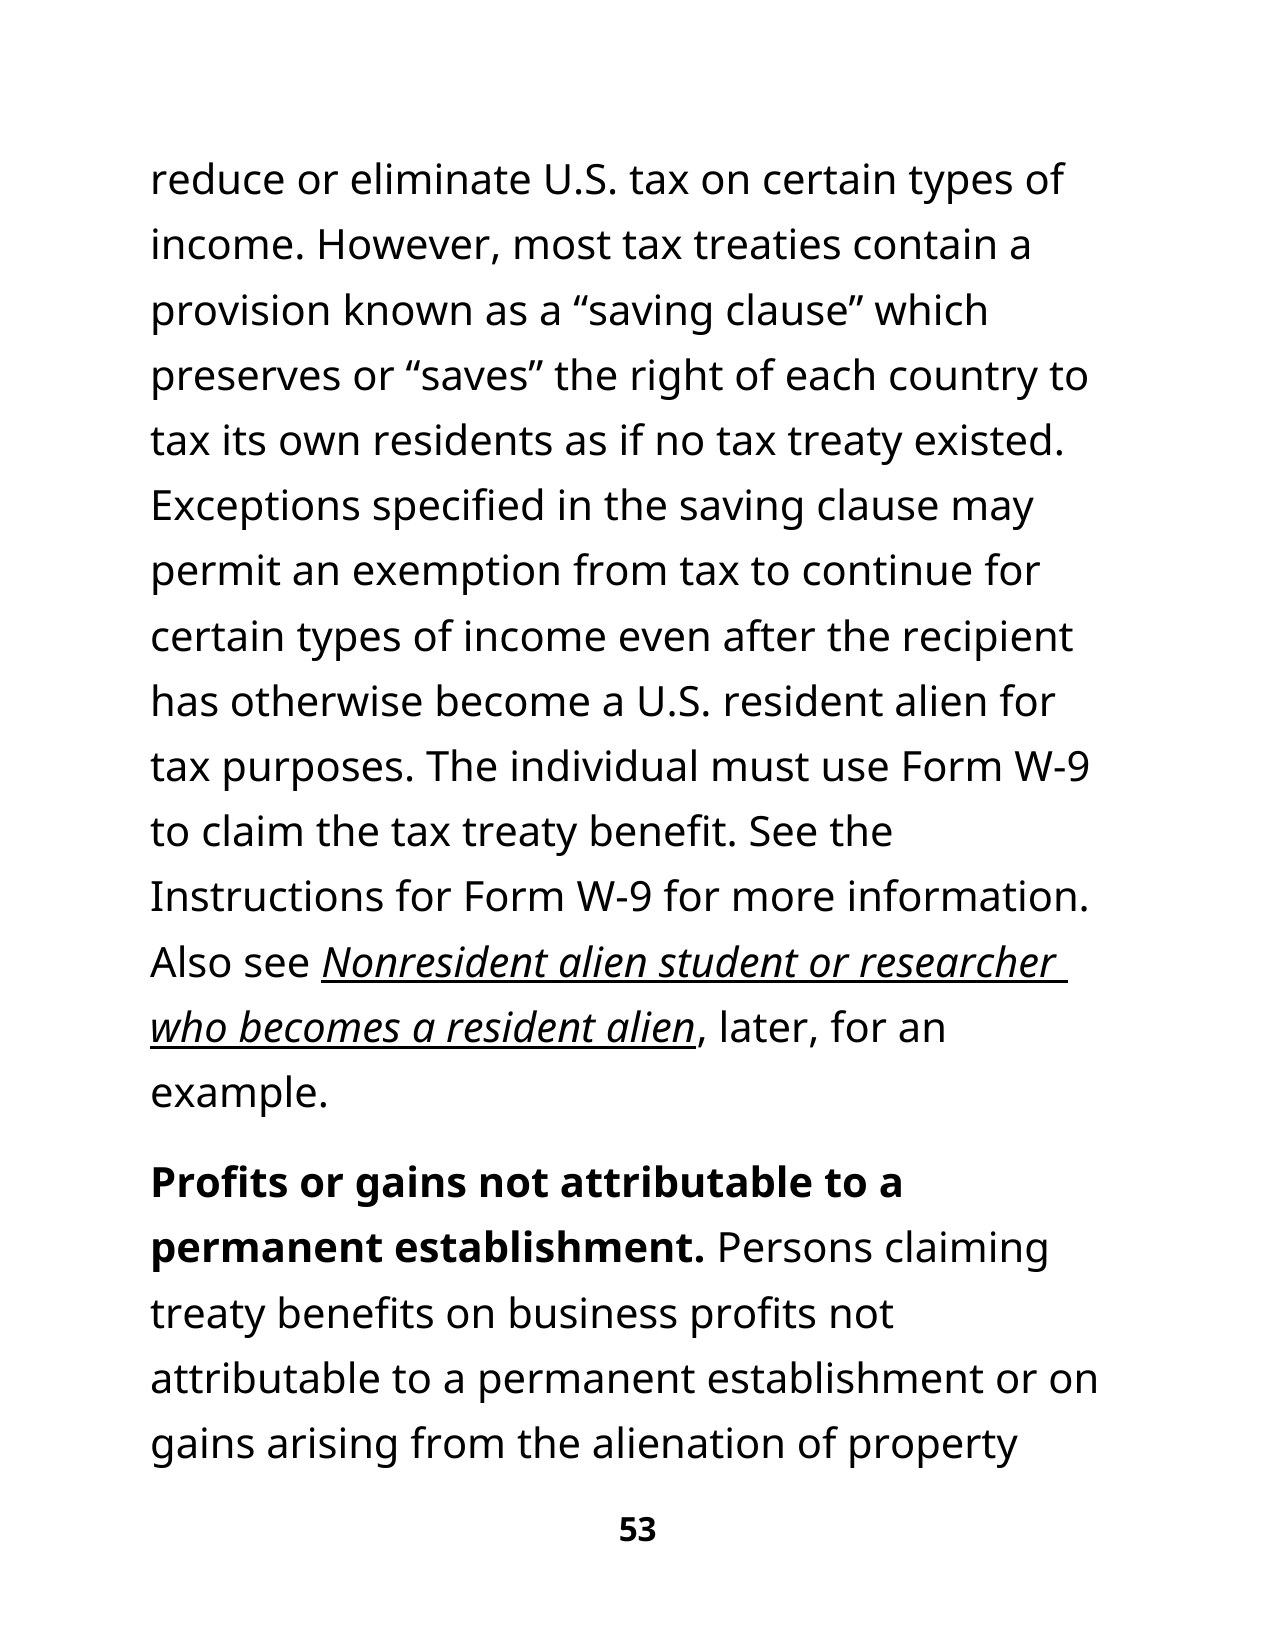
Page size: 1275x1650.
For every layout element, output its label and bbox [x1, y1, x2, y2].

text [150, 1153, 1125, 1471]
text [150, 150, 1125, 1120]
